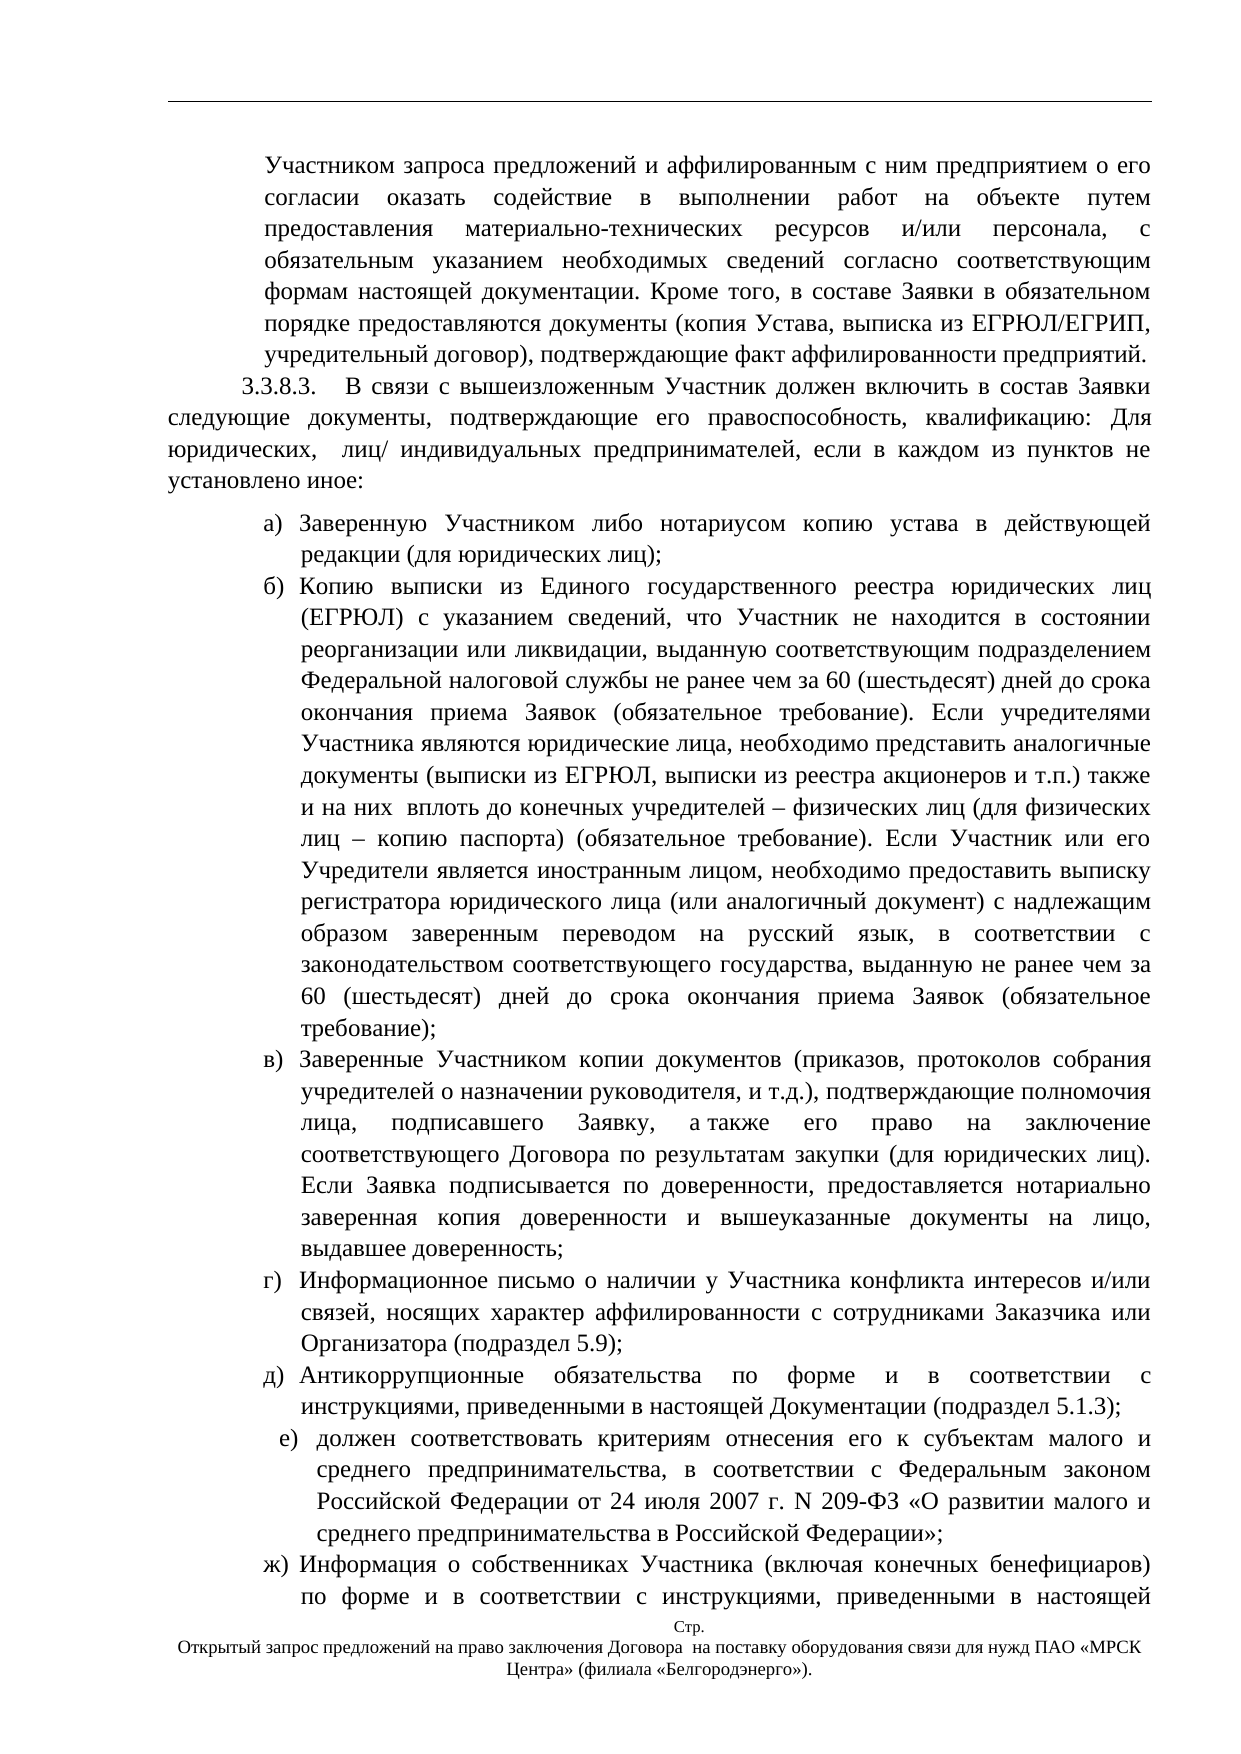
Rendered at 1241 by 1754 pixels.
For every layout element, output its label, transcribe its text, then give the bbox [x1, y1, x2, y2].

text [264, 150, 1152, 368]
list В связи с вышеизложенным Участник должен включить в состав Заявки следующие документы, подтверждающие его правоспособность, квалификацию: Для юридических, лиц/ индивидуальных предпринимателей, если в каждом из пунктов не установлено иное: [168, 371, 1152, 494]
list Заверенные Участником копии документов (приказов, протоколов собрания учредителей о назначении руководителя, и т.д.), подтверждающие полномочия лица, подписавшего Заявку, а также его право на заключение соответствующего Договора по результатам закупки (для юридических лиц). Если Заявка подписывается по доверенности, предоставляется нотариально заверенная копия доверенности и вышеуказанные документы на лицо, выдавшее доверенность; [263, 1044, 1152, 1262]
list Копию выписки из Единого государственного реестра юридических лиц (ЕГРЮЛ) с указанием сведений, что Участник не находится в состоянии реорганизации или ликвидации, выданную соответствующим подразделением Федеральной налоговой службы не ранее чем за 60 (шестьдесят) дней до срока окончания приема Заявок (обязательное требование). Если учредителями Участника являются юридические лица, необходимо представить аналогичные документы (выписки из ЕГРЮЛ, выписки из реестра акционеров и т.п.) также и на них вплоть до конечных учредителей – физических лиц (для физических лиц – копию паспорта) (обязательное требование). Если Участник или его Учредители является иностранным лицом, необходимо предоставить выписку регистратора юридического лица (или аналогичный документ) с надлежащим образом заверенным переводом на русский язык, в соответствии с законодательством соответствующего государства, выданную не ранее чем за 60 (шестьдесят) дней до срока окончания приема Заявок (обязательное требование); [263, 571, 1152, 1041]
list Заверенную Участником либо нотариусом копию устава в действующей редакции (для юридических лиц); [263, 508, 1152, 568]
list должен соответствовать критериям отнесения его к субъектам малого и среднего предпринимательства, в соответствии с Федеральным законом Российской Федерации от 24 июля 2007 г. N 209-ФЗ «О развитии малого и среднего предпринимательства в Российской Федерации»; [279, 1423, 1152, 1546]
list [263, 1549, 1152, 1609]
